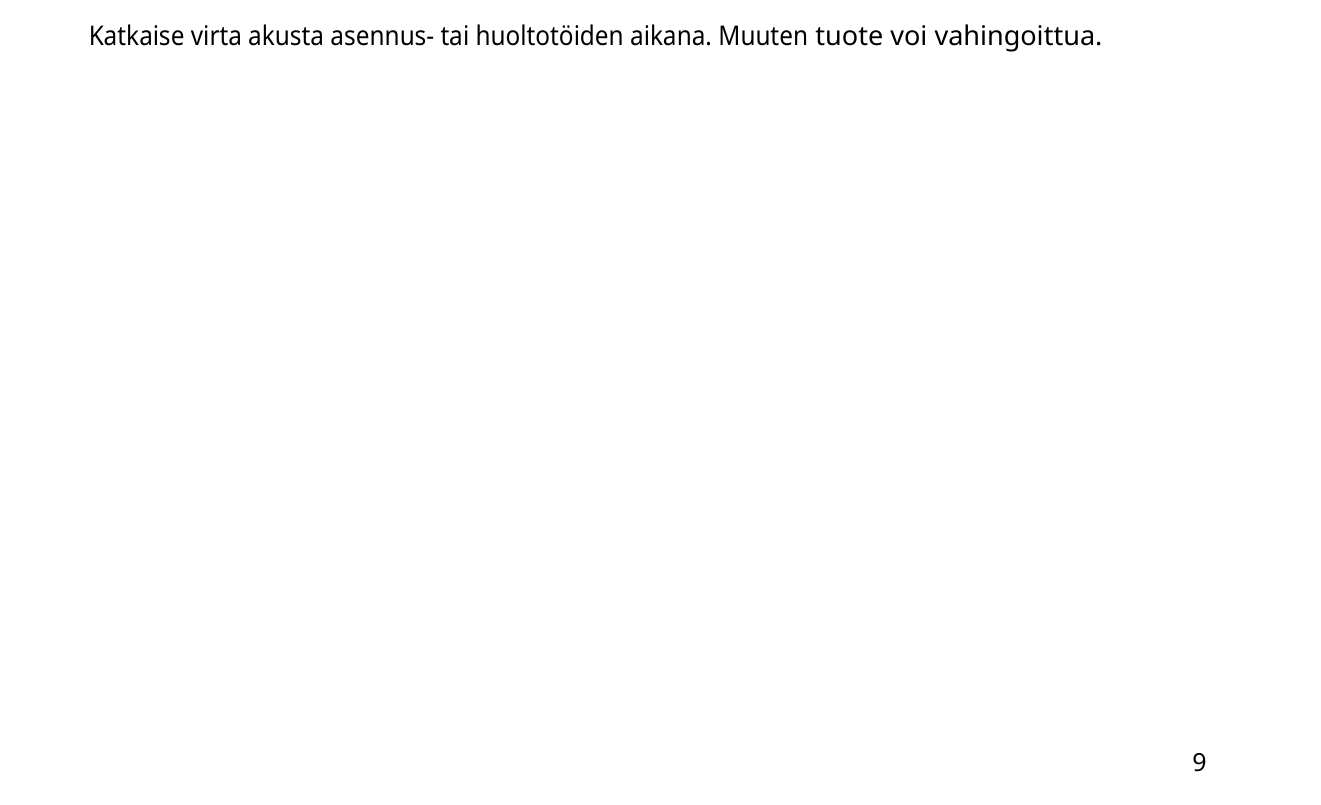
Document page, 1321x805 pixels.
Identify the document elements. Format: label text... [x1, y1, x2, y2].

text Katkaise virta akusta asennus- tai huoltotöiden aikana. Muuten tuote voi vahingoittua. [88, 23, 1232, 52]
